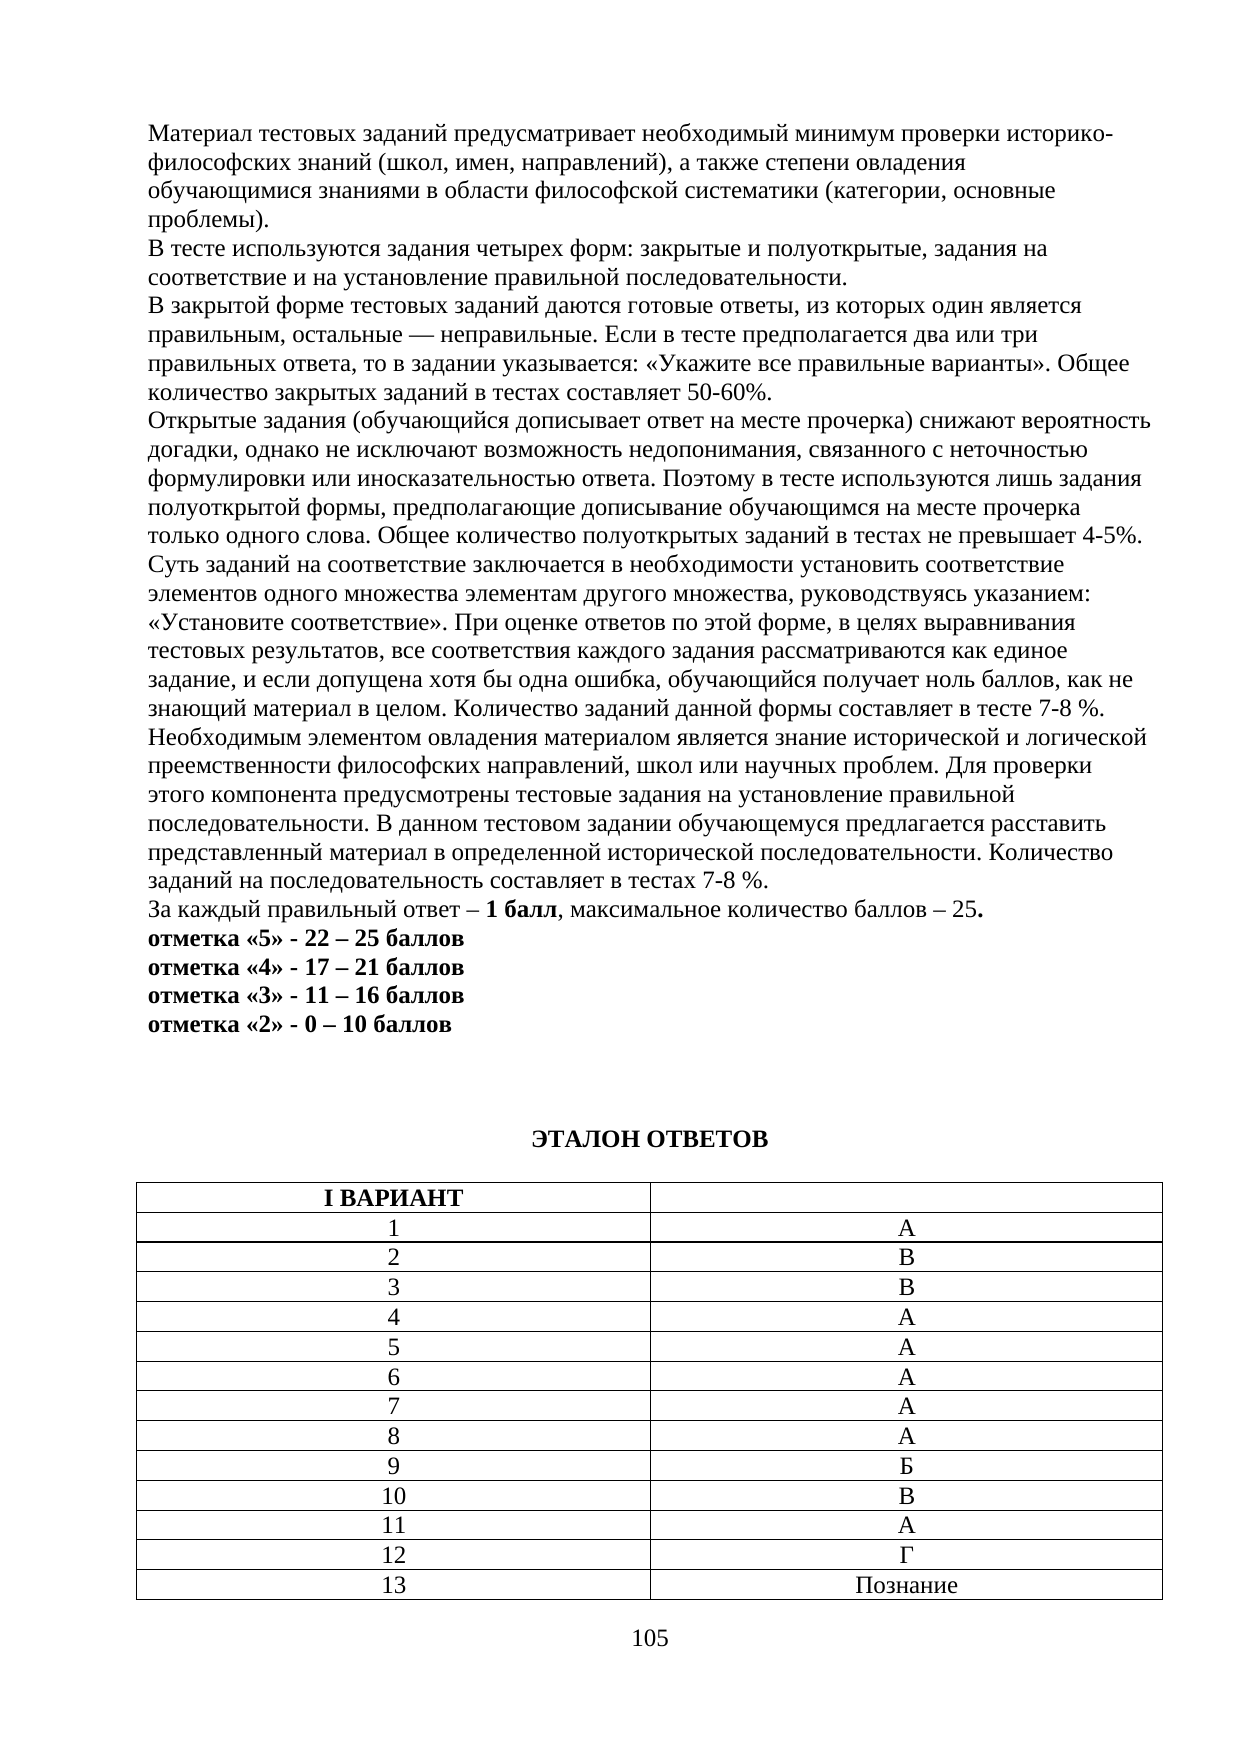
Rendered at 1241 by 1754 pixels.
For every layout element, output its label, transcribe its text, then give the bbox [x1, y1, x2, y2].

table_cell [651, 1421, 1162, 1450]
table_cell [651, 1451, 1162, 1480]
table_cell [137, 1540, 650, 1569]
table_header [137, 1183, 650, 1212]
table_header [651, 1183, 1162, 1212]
text ЭТАЛОН ОТВЕТОВ [148, 1124, 1152, 1153]
text В тесте используются задания четырех форм: закрытые и полуоткрытые, задания на соответствие и на установление правильной последовательности. [148, 233, 1152, 291]
text отметка «2» - 0 – 10 баллов [148, 1009, 1152, 1038]
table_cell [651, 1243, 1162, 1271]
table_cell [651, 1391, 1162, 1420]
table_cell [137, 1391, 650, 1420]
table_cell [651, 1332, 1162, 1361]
text отметка «4» - 17 – 21 баллов [148, 952, 1152, 981]
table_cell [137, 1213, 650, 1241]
text Открытые задания (обучающийся дописывает ответ на месте прочерка) снижают вероятность догадки, однако не исключают возможность недопонимания, связанного с неточностью формулировки или иносказательностью ответа. Поэтому в тесте используются лишь задания полуоткрытой формы, предполагающие дописывание обучающимся на месте прочерка только одного слова. Общее количество полуоткрытых заданий в тестах не превышает 4-5%. [148, 406, 1152, 549]
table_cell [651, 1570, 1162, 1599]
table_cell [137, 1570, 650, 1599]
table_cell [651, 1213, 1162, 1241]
text Суть заданий на соответствие заключается в необходимости установить соответствие элементов одного множества элементам другого множества, руководствуясь указанием: «Установите соответствие». При оценке ответов по этой форме, в целях выравнивания тестовых результатов, все соответствия каждого задания рассматриваются как единое задание, и если допущена хотя бы одна ошибка, обучающийся получает ноль баллов, как не знающий материал в целом. Количество заданий данной формы составляет в тесте 7-8 %. [148, 549, 1152, 722]
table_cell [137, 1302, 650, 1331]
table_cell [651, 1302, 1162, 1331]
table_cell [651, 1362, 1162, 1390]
text В закрытой форме тестовых заданий даются готовые ответы, из которых один является правильным, остальные — неправильные. Если в тесте предполагается два или три правильных ответа, то в задании указывается: «Укажите все правильные варианты». Общее количество закрытых заданий в тестах составляет 50-60%. [148, 291, 1152, 406]
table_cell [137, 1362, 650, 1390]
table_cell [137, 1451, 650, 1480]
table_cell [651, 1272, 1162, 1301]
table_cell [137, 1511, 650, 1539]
text Необходимым элементом овладения материалом является знание исторической и логической преемственности философских направлений, школ или научных проблем. Для проверки этого компонента предусмотрены тестовые задания на установление правильной последовательности. В данном тестовом задании обучающемуся предлагается расставить представленный материал в определенной исторической последовательности. Количество заданий на последовательность составляет в тестах 7-8 %. [148, 722, 1152, 894]
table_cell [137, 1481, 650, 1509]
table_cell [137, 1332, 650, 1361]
text Материал тестовых заданий предусматривает необходимый минимум проверки историко-философских знаний (школ, имен, направлений), а также степени овладения обучающимися знаниями в области философской систематики (категории, основные проблемы). [148, 118, 1137, 233]
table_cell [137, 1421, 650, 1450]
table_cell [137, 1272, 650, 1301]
text За каждый правильный ответ – 1 балл, максимальное количество баллов – 25. [148, 894, 1152, 923]
text отметка «5» - 22 – 25 баллов [148, 923, 1152, 952]
text отметка «3» - 11 – 16 баллов [148, 981, 1152, 1009]
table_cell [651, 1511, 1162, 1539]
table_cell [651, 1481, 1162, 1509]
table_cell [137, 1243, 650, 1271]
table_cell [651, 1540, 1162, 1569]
